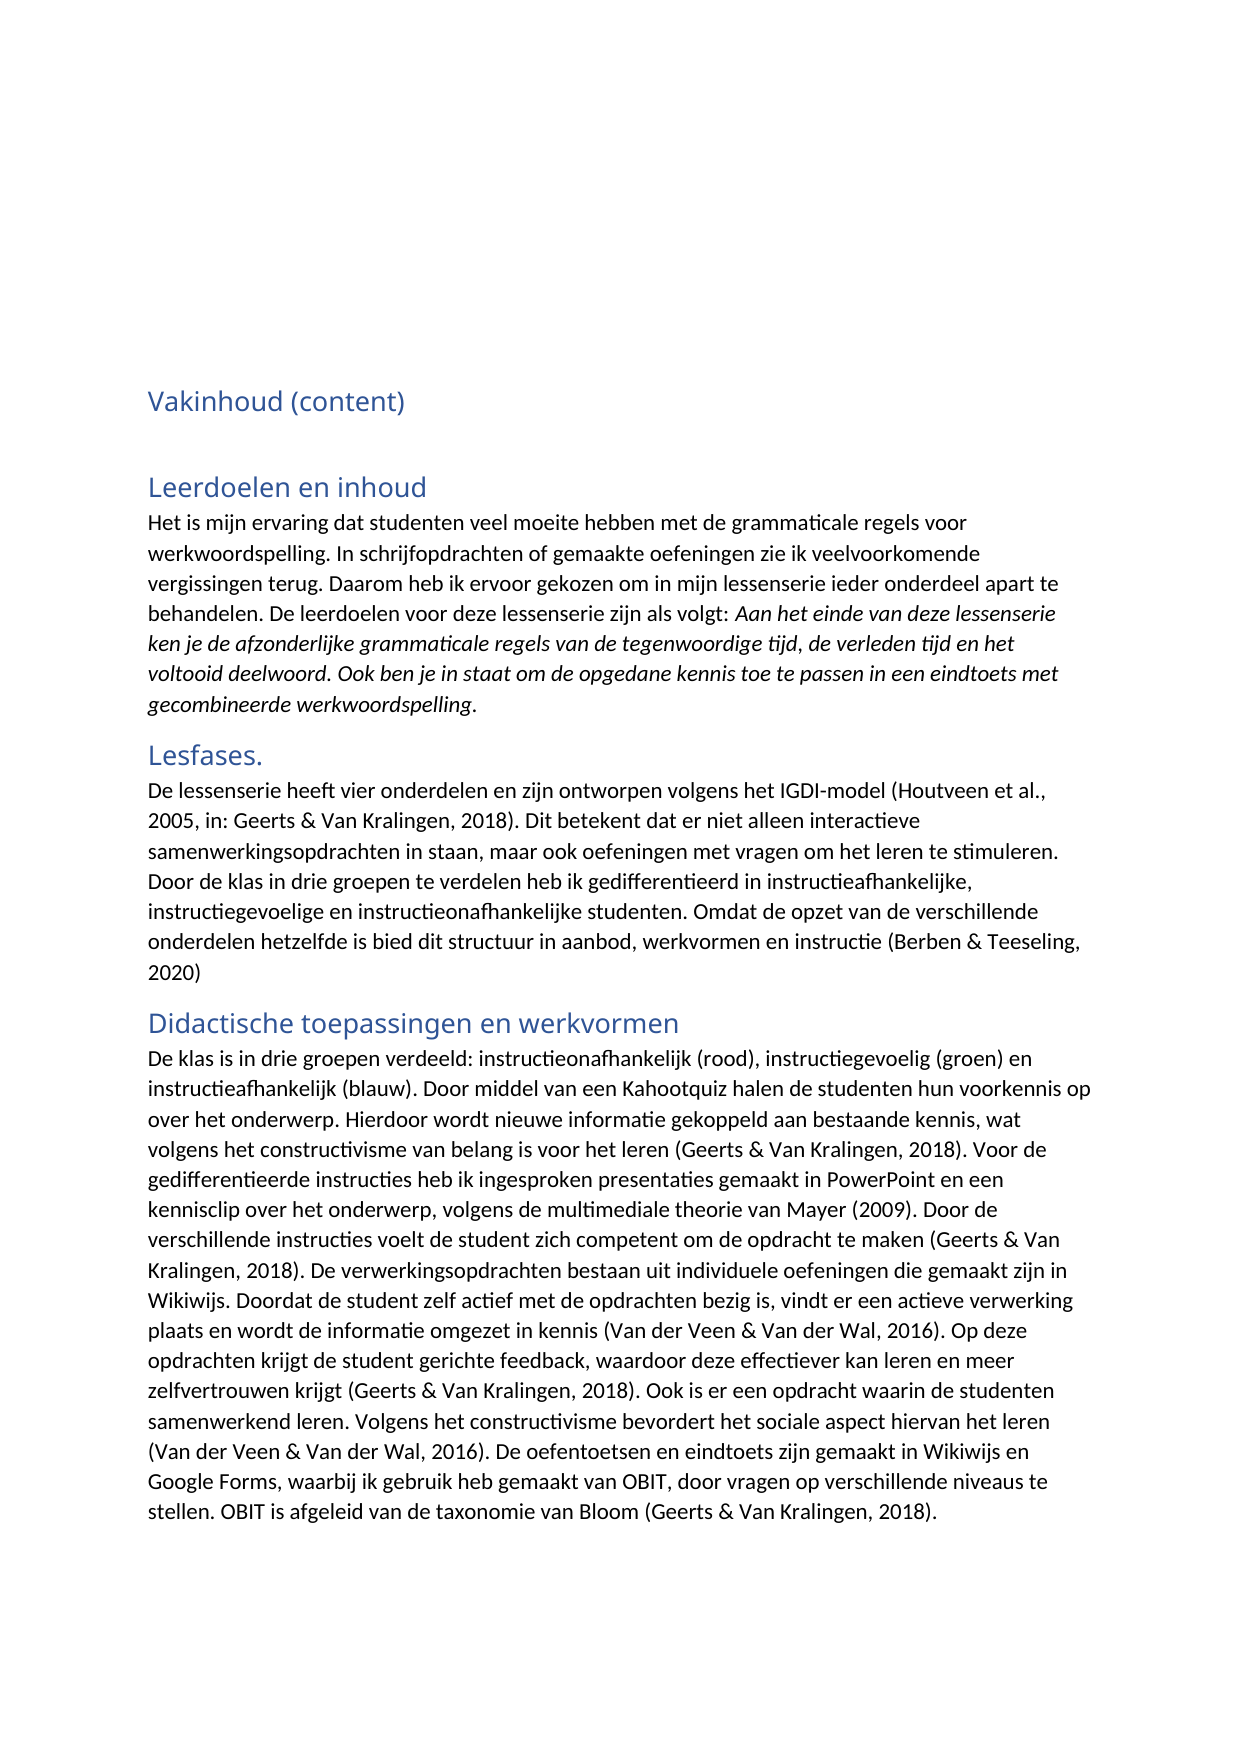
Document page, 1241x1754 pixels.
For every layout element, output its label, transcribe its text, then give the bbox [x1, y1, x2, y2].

text De klas is in drie groepen verdeeld: instructieonafhankelijk (rood), instructiegevoelig (groen) en instructieafhankelijk (blauw). Door middel van een Kahootquiz halen de studenten hun voorkennis op over het onderwerp. Hierdoor wordt nieuwe informatie gekoppeld aan bestaande kennis, wat volgens het constructivisme van belang is voor het leren (Geerts & Van Kralingen, 2018). Voor de gedifferentieerde instructies heb ik ingesproken presentaties gemaakt in PowerPoint en een kennisclip over het onderwerp, volgens de multimediale theorie van Mayer (2009). Door de verschillende instructies voelt de student zich competent om de opdracht te maken (Geerts & Van Kralingen, 2018). De verwerkingsopdrachten bestaan uit individuele oefeningen die gemaakt zijn in Wikiwijs. Doordat de student zelf actief met de opdrachten bezig is, vindt er een actieve verwerking plaats en wordt de informatie omgezet in kennis (Van der Veen & Van der Wal, 2016). Op deze opdrachten krijgt de student gerichte feedback, waardoor deze effectiever kan leren en meer zelfvertrouwen krijgt (Geerts & Van Kralingen, 2018). Ook is er een opdracht waarin de studenten samenwerkend leren. Volgens het constructivisme bevordert het sociale aspect hiervan het leren (Van der Veen & Van der Wal, 2016). De oefentoetsen en eindtoets zijn gemaakt in Wikiwijs en Google Forms, waarbij ik gebruik heb gemaakt van OBIT, door vragen op verschillende niveaus te stellen. OBIT is afgeleid van de taxonomie van Bloom (Geerts & Van Kralingen, 2018). [148, 1044, 1093, 1525]
subtitle Vakinhoud (content) [148, 382, 1093, 419]
subtitle Lesfases. [148, 737, 1093, 773]
subtitle Didactische toepassingen en werkvormen [148, 1004, 1093, 1041]
subtitle Leerdoelen en inhoud [148, 469, 1093, 506]
text De lessenserie heeft vier onderdelen en zijn ontworpen volgens het IGDI-model (Houtveen et al., 2005, in: Geerts & Van Kralingen, 2018). Dit betekent dat er niet alleen interactieve samenwerkingsopdrachten in staan, maar ook oefeningen met vragen om het leren te stimuleren. Door de klas in drie groepen te verdelen heb ik gedifferentieerd in instructieafhankelijke, instructiegevoelige en instructieonafhankelijke studenten. Omdat de opzet van de verschillende onderdelen hetzelfde is bied dit structuur in aanbod, werkvormen en instructie (Berben & Teeseling, 2020) [148, 776, 1093, 986]
text Het is mijn ervaring dat studenten veel moeite hebben met de grammaticale regels voor werkwoordspelling. In schrijfopdrachten of gemaakte oefeningen zie ik veelvoorkomende vergissingen terug. Daarom heb ik ervoor gekozen om in mijn lessenserie ieder onderdeel apart te behandelen. De leerdoelen voor deze lessenserie zijn als volgt: Aan het einde van deze lessenserie ken je de afzonderlijke grammaticale regels van de tegenwoordige tijd, de verleden tijd en het voltooid deelwoord. Ook ben je in staat om de opgedane kennis toe te passen in een eindtoets met gecombineerde werkwoordspelling. [148, 508, 1093, 718]
